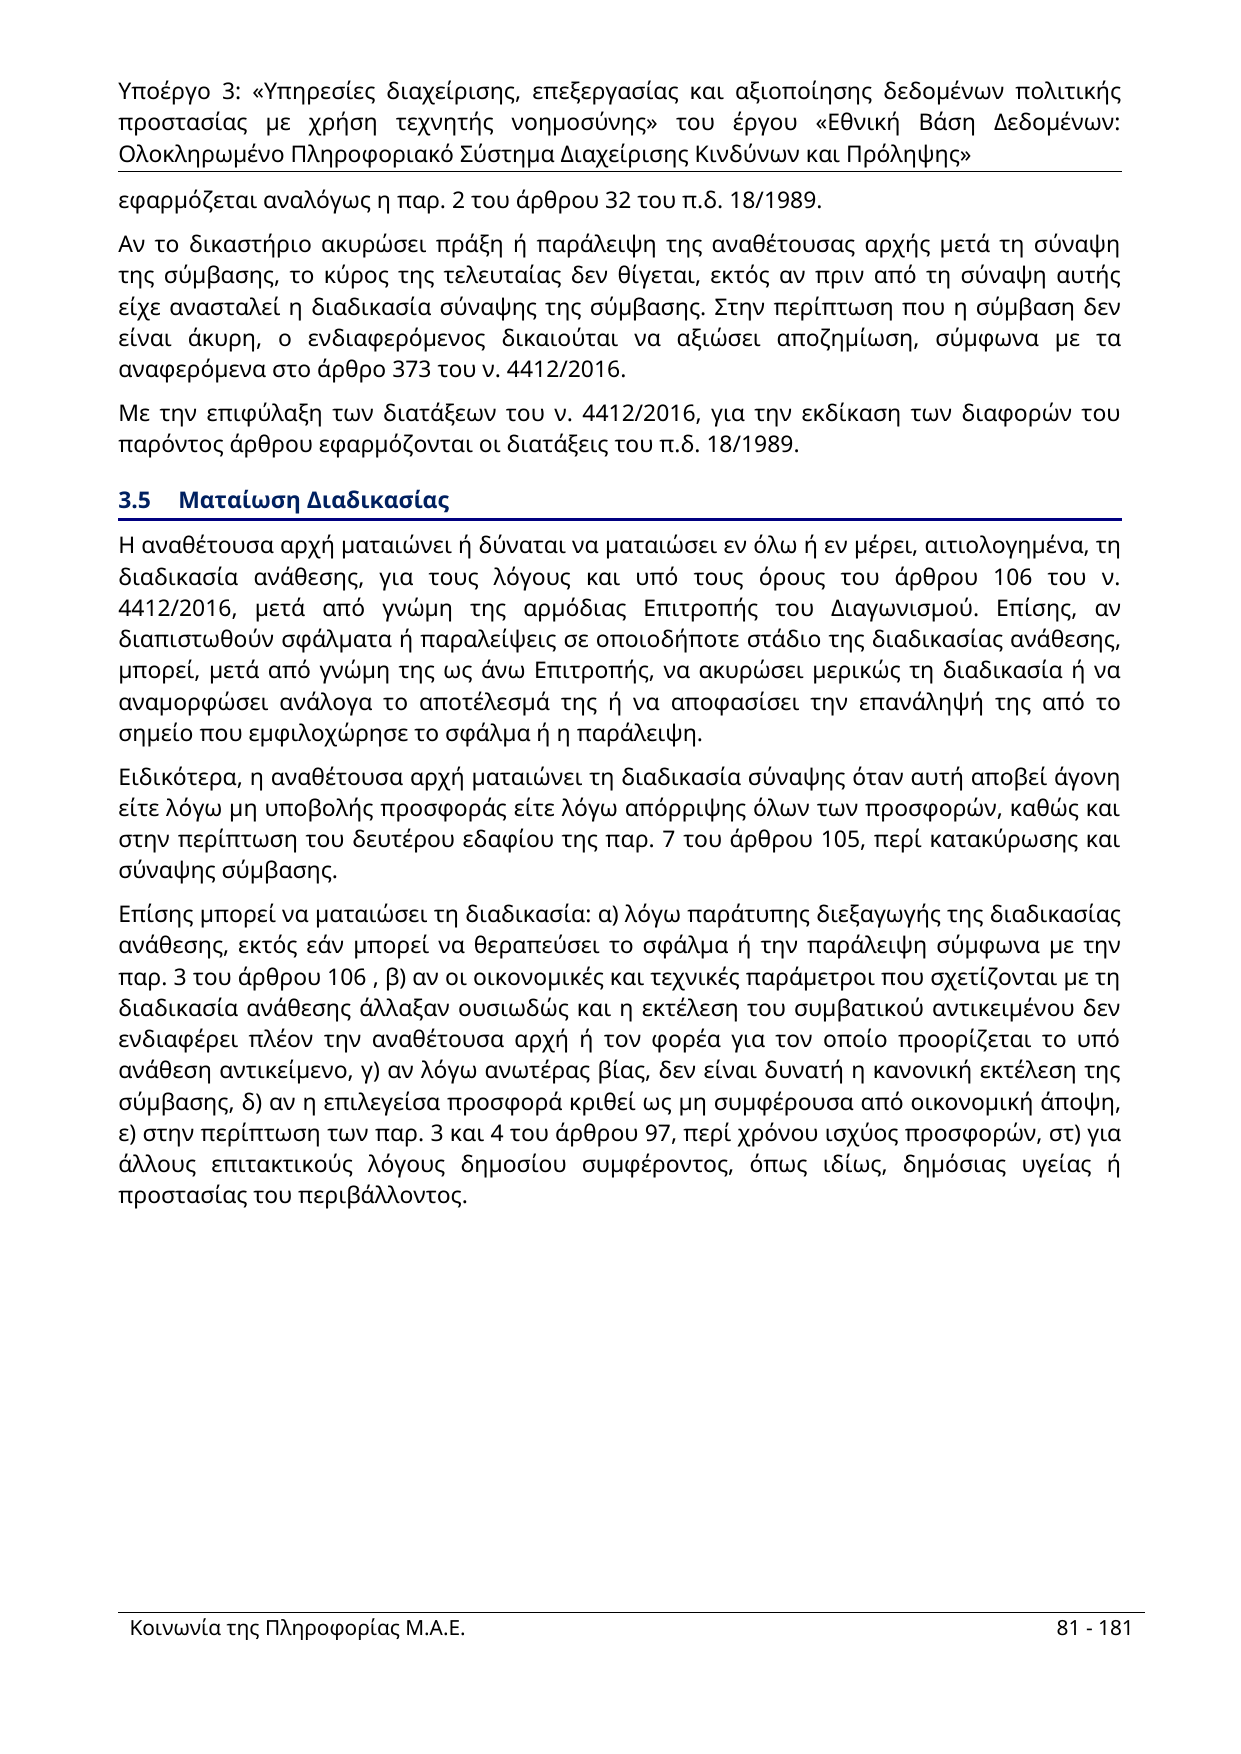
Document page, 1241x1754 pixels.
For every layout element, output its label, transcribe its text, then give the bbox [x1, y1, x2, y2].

text Ειδικότερα, η αναθέτουσα αρχή ματαιώνει τη διαδικασία σύναψης όταν αυτή αποβεί άγονη είτε λόγω μη υποβολής προσφοράς είτε λόγω απόρριψης όλων των προσφορών, καθώς και στην περίπτωση του δευτέρου εδαφίου της παρ. 7 του άρθρου 105, περί κατακύρωσης και σύναψης σύμβασης. [118, 760, 1122, 885]
text Επίσης μπορεί να ματαιώσει τη διαδικασία: α) λόγω παράτυπης διεξαγωγής της διαδικασίας ανάθεσης, εκτός εάν μπορεί να θεραπεύσει το σφάλμα ή την παράλειψη σύμφωνα με την παρ. 3 του άρθρου 106 , β) αν οι οικονομικές και τεχνικές παράμετροι που σχετίζονται με τη διαδικασία ανάθεσης άλλαξαν ουσιωδώς και η εκτέλεση του συμβατικού αντικειμένου δεν ενδιαφέρει πλέον την αναθέτουσα αρχή ή τον φορέα για τον οποίο προορίζεται το υπό ανάθεση αντικείμενο, γ) αν λόγω ανωτέρας βίας, δεν είναι δυνατή η κανονική εκτέλεση της σύμβασης, δ) αν η επιλεγείσα προσφορά κριθεί ως μη συμφέρουσα από οικονομική άποψη, ε) στην περίπτωση των παρ. 3 και 4 του άρθρου 97, περί χρόνου ισχύος προσφορών, στ) για άλλους επιτακτικούς λόγους δημοσίου συμφέροντος, όπως ιδίως, δημόσιας υγείας ή προστασίας του περιβάλλοντος. [118, 898, 1122, 1210]
subtitle Ματαίωση Διαδικασίας [118, 484, 1122, 518]
text Η αναθέτουσα αρχή ματαιώνει ή δύναται να ματαιώσει εν όλω ή εν μέρει, αιτιολογημένα, τη διαδικασία ανάθεσης, για τους λόγους και υπό τους όρους του άρθρου 106 του ν. 4412/2016, μετά από γνώμη της αρμόδιας Επιτροπής του Διαγωνισμού. Επίσης, αν διαπιστωθούν σφάλματα ή παραλείψεις σε οποιοδήποτε στάδιο της διαδικασίας ανάθεσης, μπορεί, μετά από γνώμη της ως άνω Επιτροπής, να ακυρώσει μερικώς τη διαδικασία ή να αναμορφώσει ανάλογα το αποτέλεσμά της ή να αποφασίσει την επανάληψή της από το σημείο που εμφιλοχώρησε το σφάλμα ή η παράλειψη. [118, 529, 1122, 748]
text Με την επιφύλαξη των διατάξεων του ν. 4412/2016, για την εκδίκαση των διαφορών του παρόντος άρθρου εφαρμόζονται οι διατάξεις του π.δ. 18/1989. [118, 397, 1122, 459]
text Αν το δικαστήριο ακυρώσει πράξη ή παράλειψη της αναθέτουσας αρχής μετά τη σύναψη της σύμβασης, το κύρος της τελευταίας δεν θίγεται, εκτός αν πριν από τη σύναψη αυτής είχε ανασταλεί η διαδικασία σύναψης της σύμβασης. Στην περίπτωση που η σύμβαση δεν είναι άκυρη, ο ενδιαφερόμενος δικαιούται να αξιώσει αποζημίωση, σύμφωνα με τα αναφερόμενα στο άρθρο 373 του ν. 4412/2016. [118, 228, 1122, 384]
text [118, 184, 1122, 216]
